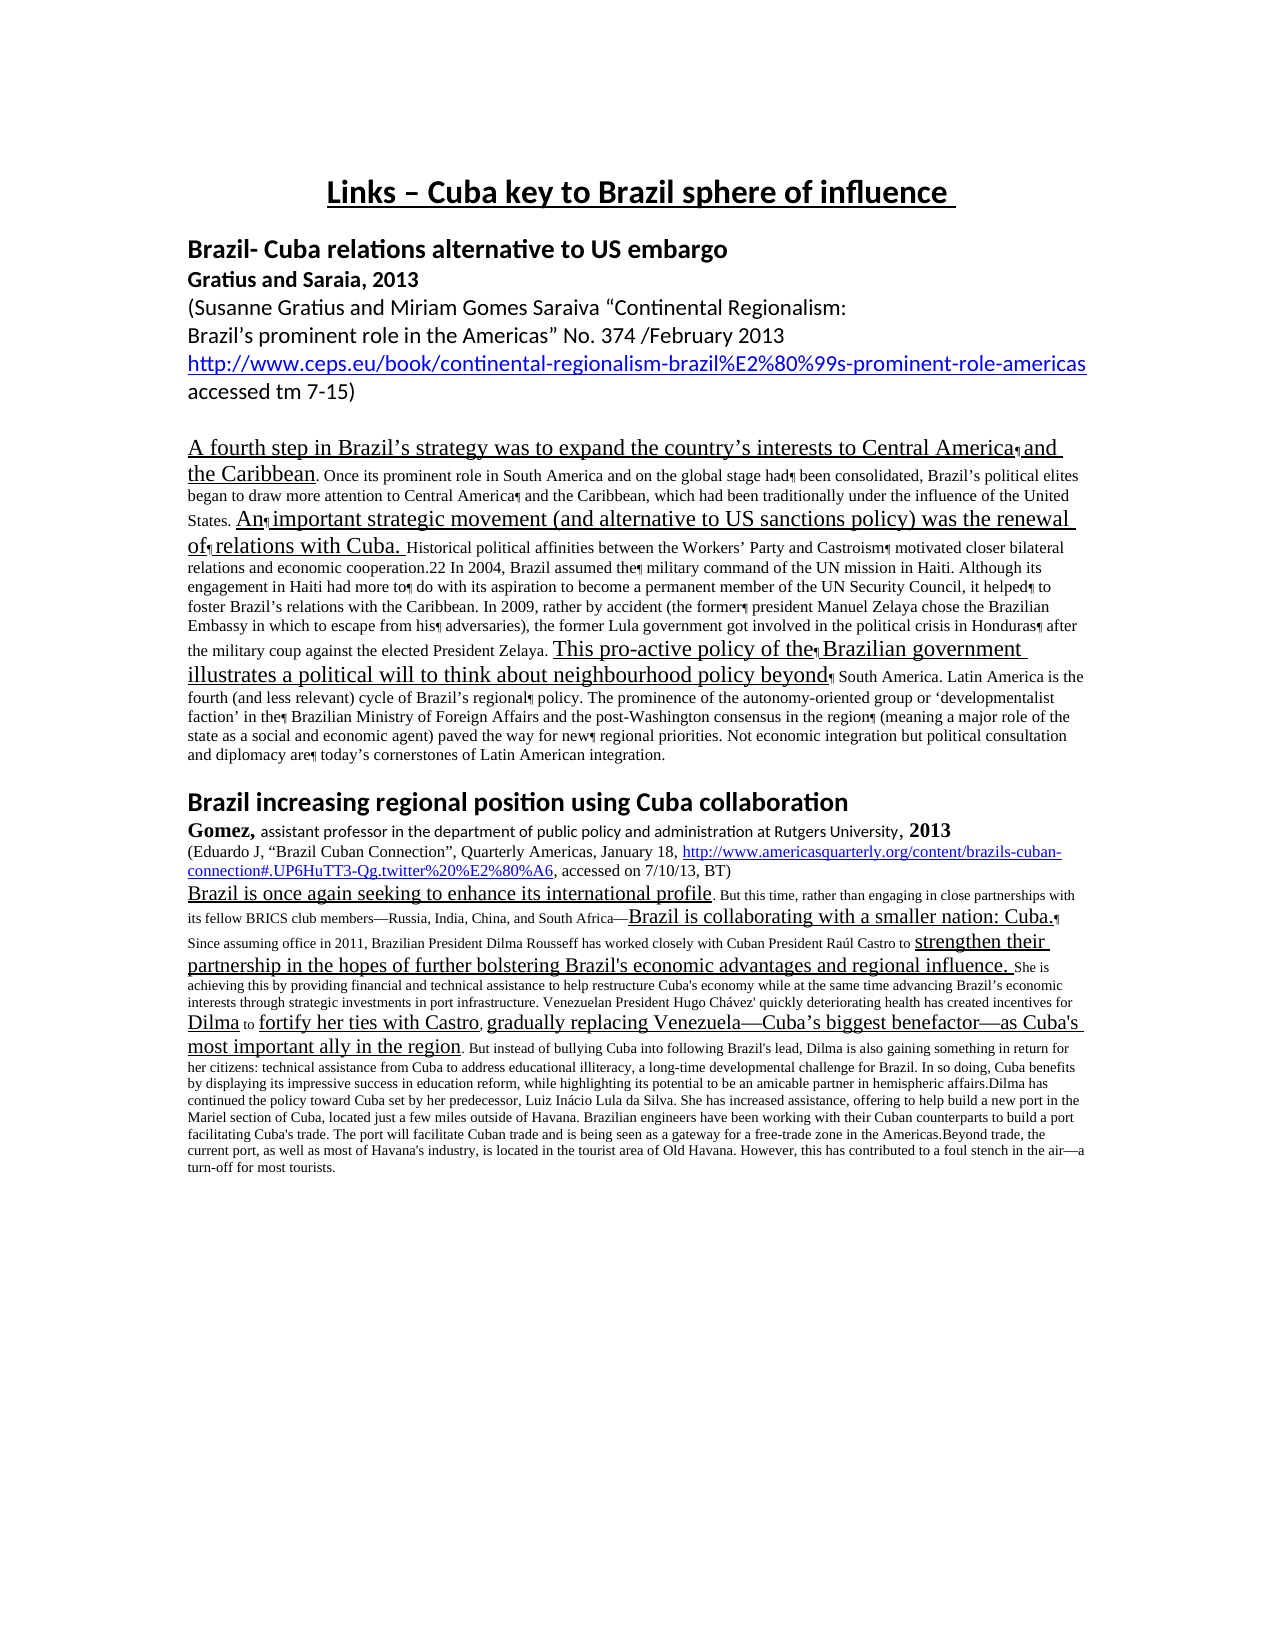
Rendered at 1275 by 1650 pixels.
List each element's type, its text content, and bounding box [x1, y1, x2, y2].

subtitle Brazil- Cuba relations alternative to US embargo [187, 232, 1087, 265]
subtitle Links – Cuba key to Brazil sphere of influence [187, 171, 1087, 212]
text Brazil’s prominent role in the Americas” No. 374 /February 2013 http://www.ceps.eu/book/continental-regionalism-brazil%E2%80%99s-prominent-role-americas accessed tm 7-15) [187, 375, 1087, 406]
text A fourth step in Brazil’s strategy was to expand the country’s interests to Central America¶ and the Caribbean. Once its prominent role in South America and on the global stage had¶ been consolidated, Brazil’s political elites began to draw more attention to Central America¶ and the Caribbean, which had been traditionally under the influence of the United States. An¶ important strategic movement (and alternative to US sanctions policy) was the renewal of¶ relations with Cuba. Historical political affinities between the Workers’ Party and Castroism¶ motivated closer bilateral relations and economic cooperation.22 In 2004, Brazil assumed the¶ military command of the UN mission in Haiti. Although its engagement in Haiti had more to¶ do with its aspiration to become a permanent member of the UN Security Council, it helped¶ to foster Brazil’s relations with the Caribbean. In 2009, rather by accident (the former¶ president Manuel Zelaya chose the Brazilian Embassy in which to escape from his¶ adversaries), the former Lula government got involved in the political crisis in Honduras¶ after the military coup against the elected President Zelaya. This pro-active policy of the¶ Brazilian government illustrates a political will to think about neighbourhood policy beyond¶ South America. Latin America is the fourth (and less relevant) cycle of Brazil’s regional¶ policy. The prominence of the autonomy-oriented group or ‘developmentalist faction’ in the¶ Brazilian Ministry of Foreign Affairs and the post-Washington consensus in the region¶ (meaning a major role of the state as a social and economic agent) paved the way for new¶ regional priorities. Not economic integration but political consultation and diplomacy are¶ today’s cornerstones of Latin American integration. [187, 433, 1087, 764]
text Brazil is once again seeking to enhance its international profile. But this time, rather than engaging in close partnerships with its fellow BRICS club members—Russia, India, China, and South Africa—Brazil is collaborating with a smaller nation: Cuba.¶ Since assuming office in 2011, Brazilian President Dilma Rousseff has worked closely with Cuban President Raúl Castro to strengthen their partnership in the hopes of further bolstering Brazil's economic advantages and regional influence. She is achieving this by providing financial and technical assistance to help restructure Cuba's economy while at the same time advancing Brazil’s economic interests through strategic investments in port infrastructure. Venezuelan President Hugo Chávez' quickly deteriorating health has created incentives for Dilma to fortify her ties with Castro, gradually replacing Venezuela—Cuba’s biggest benefactor—as Cuba's most important ally in the region. But instead of bullying Cuba into following Brazil's lead, Dilma is also gaining something in return for her citizens: technical assistance from Cuba to address educational illiteracy, a long-time developmental challenge for Brazil. In so doing, Cuba benefits by displaying its impressive success in education reform, while highlighting its potential to be an amicable partner in hemispheric affairs.Dilma has continued the policy toward Cuba set by her predecessor, Luiz Inácio Lula da Silva. She has increased assistance, offering to help build a new port in the Mariel section of Cuba, located just a few miles outside of Havana. Brazilian engineers have been working with their Cuban counterparts to build a port facilitating Cuba's trade. The port will facilitate Cuban trade and is being seen as a gateway for a free-trade zone in the Americas.Beyond trade, the current port, as well as most of Havana's industry, is located in the tourist area of Old Havana. However, this has contributed to a foul stench in the air—a turn-off for most tourists. [187, 880, 1087, 1176]
text Gratius and Saraia, 2013 [187, 265, 1087, 293]
text (Susanne Gratius and Miriam Gomes Saraiva “Continental Regionalism: [187, 293, 1087, 321]
text (Eduardo J, “Brazil Cuban Connection”, Quarterly Americas, January 18, http://www.americasquarterly.org/content/brazils-cuban-connection#.UP6HuTT3-Qg.twitter%20%E2%80%A6, accessed on 7/10/13, BT) [187, 842, 1087, 880]
text Gomez, assistant professor in the department of public policy and administration at Rutgers University, 2013 [187, 818, 1087, 842]
text Brazil’s prominent role in the Americas” No. 374 /February 2013 http://www.ceps.eu/book/continental-regionalism-brazil%E2%80%99s-prominent-role-americas accessed tm 7-15) [187, 321, 1087, 374]
subtitle Brazil increasing regional position using Cuba collaboration [187, 785, 1087, 818]
